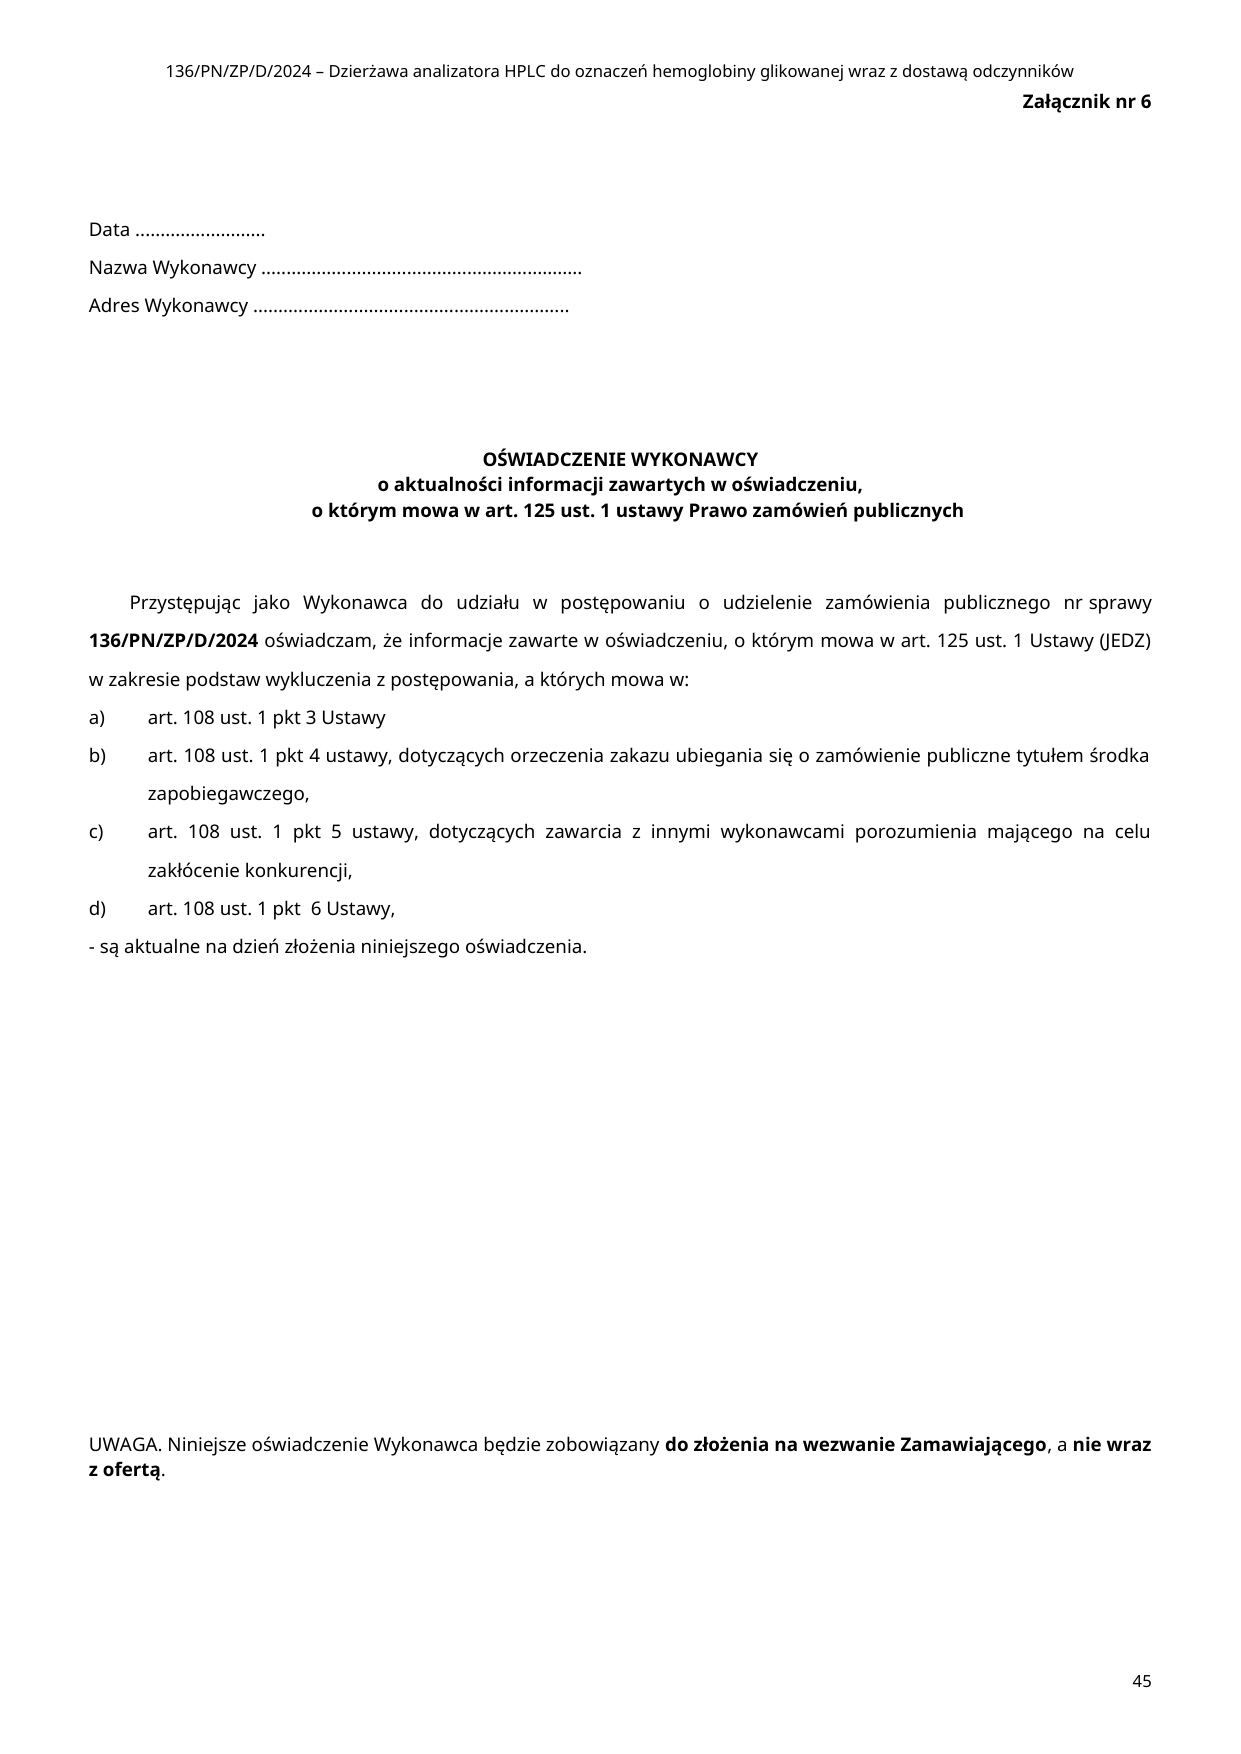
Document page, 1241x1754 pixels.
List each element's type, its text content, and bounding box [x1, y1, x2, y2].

text UWAGA. Niniejsze oświadczenie Wykonawca będzie zobowiązany do złożenia na wezwanie Zamawiającego, a nie wraz z ofertą. [89, 1431, 1152, 1482]
text Załącznik nr 6 [89, 89, 1152, 114]
text - są aktualne na dzień złożenia niniejszego oświadczenia. [89, 933, 1152, 959]
text OŚWIADCZENIE WYKONAWCY [89, 446, 1152, 471]
text d) art. 108 ust. 1 pkt 6 Ustawy, [89, 895, 1152, 921]
text Przystępując jako Wykonawca do udziału w postępowaniu o udzielenie zamówienia publicznego nr sprawy 136/PN/ZP/D/2024 oświadczam, że informacje zawarte w oświadczeniu, o którym mowa w art. 125 ust. 1 Ustawy (JEDZ) w zakresie podstaw wykluczenia z postępowania, a których mowa w: [89, 589, 1152, 691]
text o aktualności informacji zawartych w oświadczeniu, [89, 471, 1152, 497]
text c) art. 108 ust. 1 pkt 5 ustawy, dotyczących zawarcia z innymi wykonawcami porozumienia mającego na celu zakłócenie konkurencji, [89, 819, 1152, 882]
text Nazwa Wykonawcy ................................................................ [89, 254, 1152, 280]
text Adres Wykonawcy ............................................................... [89, 293, 1152, 318]
text b) art. 108 ust. 1 pkt 4 ustawy, dotyczących orzeczenia zakazu ubiegania się o zamówienie publiczne tytułem środka zapobiegawczego, [89, 742, 1152, 806]
text a) art. 108 ust. 1 pkt 3 Ustawy [89, 704, 1152, 729]
text Data .......................... [89, 216, 1152, 242]
text o którym mowa w art. 125 ust. 1 ustawy Prawo zamówień publicznych [89, 497, 1152, 551]
